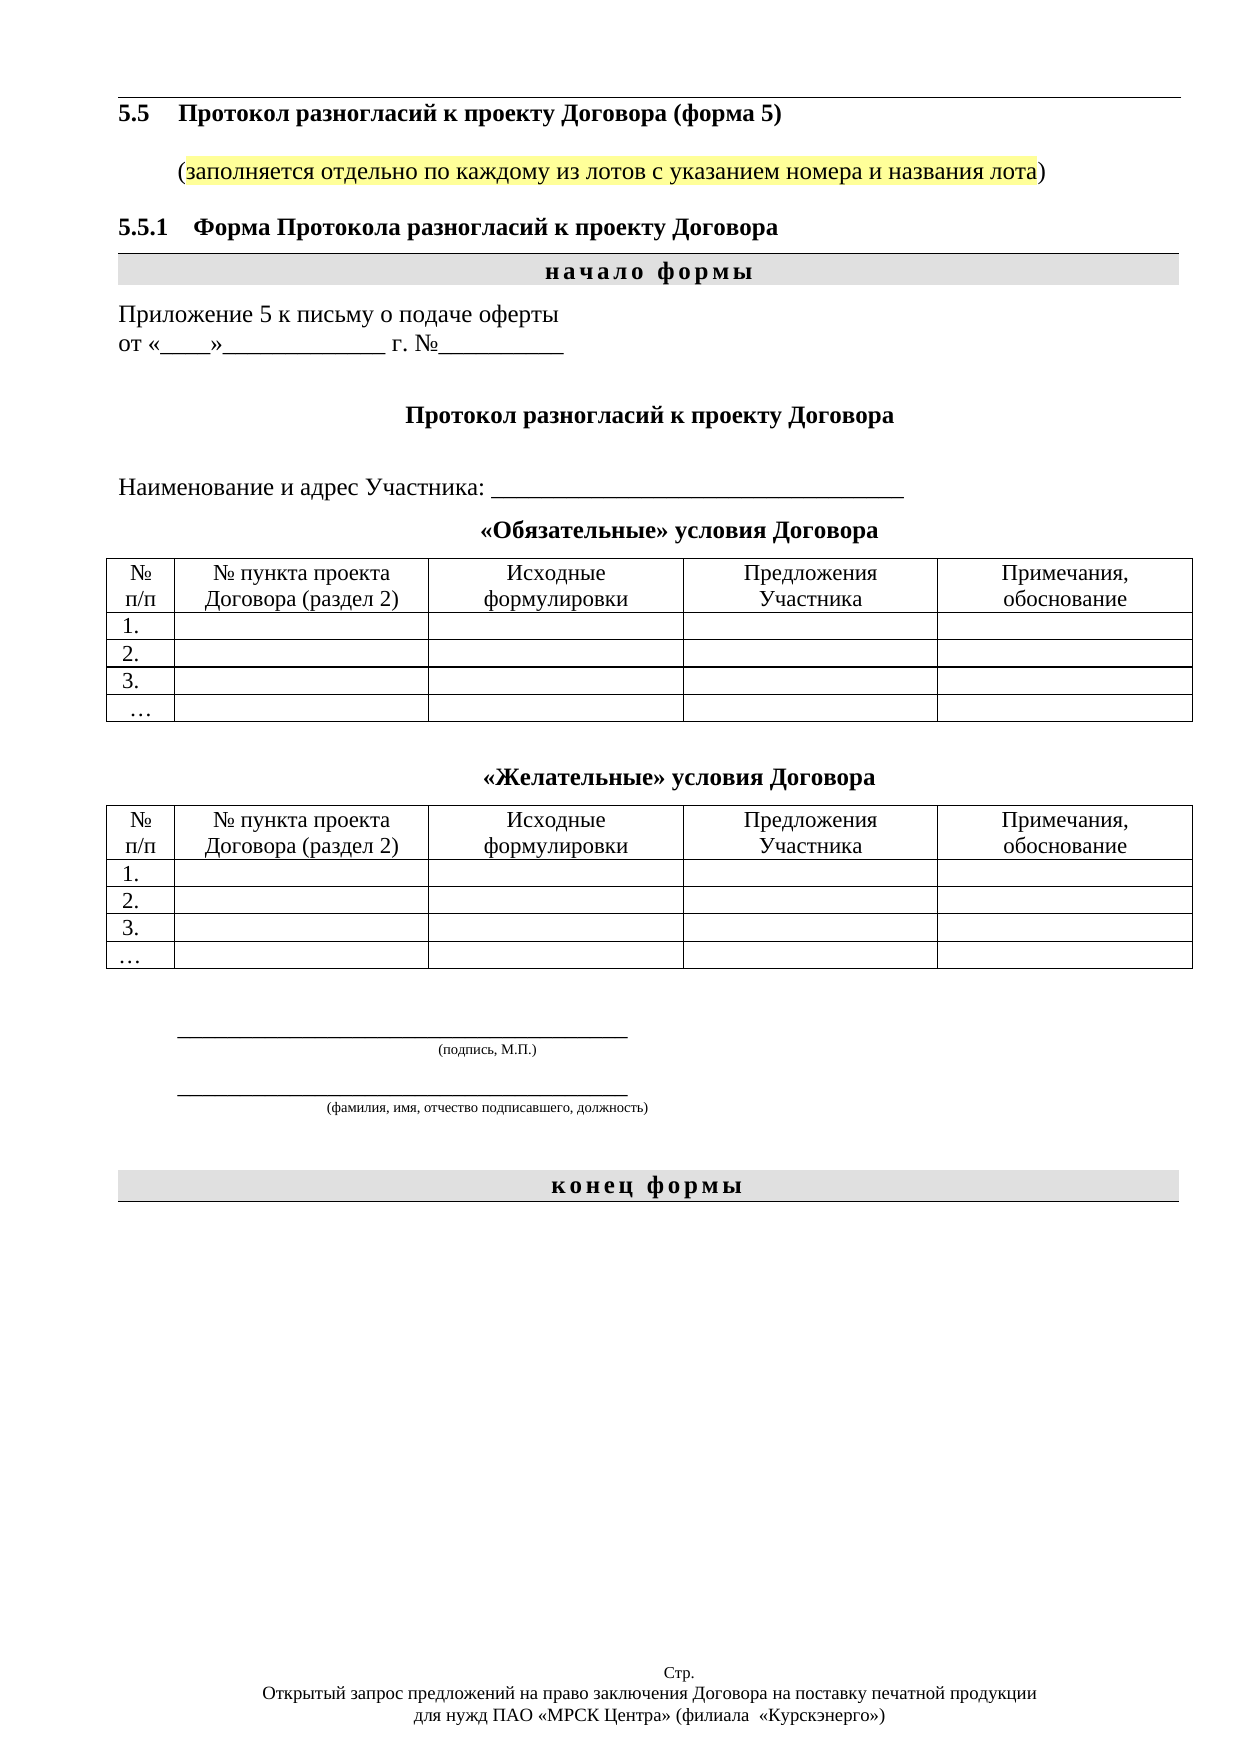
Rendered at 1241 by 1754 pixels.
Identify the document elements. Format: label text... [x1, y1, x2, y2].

table_header Исходные формулировки [429, 559, 683, 612]
table_cell [684, 860, 937, 886]
table_cell [938, 695, 1192, 721]
table_cell [107, 887, 174, 913]
table_cell [175, 860, 428, 886]
table_header Предложения Участника [684, 559, 937, 612]
table_cell [938, 640, 1192, 666]
table_cell [429, 860, 683, 886]
table_header № п/п [107, 559, 174, 612]
table_cell [107, 914, 174, 941]
text «Обязательные» условия Договора [118, 515, 1181, 543]
table_cell [684, 668, 937, 694]
table_cell [175, 887, 428, 913]
table_cell [429, 640, 683, 666]
text Наименование и адрес Участника: _________________________________ [118, 472, 1181, 500]
text ____________________________________ [118, 1012, 1181, 1041]
table_cell [684, 613, 937, 639]
table_cell [429, 887, 683, 913]
table_cell [938, 613, 1192, 639]
table_cell [429, 613, 683, 639]
table_cell [175, 942, 428, 968]
table_cell [107, 640, 174, 666]
table_cell … [107, 695, 174, 721]
text (фамилия, имя, отчество подписавшего, должность) [118, 1098, 797, 1127]
table_header № п/п [107, 806, 174, 858]
table_cell [684, 887, 937, 913]
table_cell [107, 613, 174, 639]
table_cell [938, 860, 1192, 886]
text (подпись, М.П.) [118, 1041, 797, 1070]
subtitle Форма Протокола разногласий к проекту Договора [118, 212, 1181, 240]
table_header Примечания, обоснование [938, 806, 1192, 858]
table_cell [429, 914, 683, 941]
table_header Исходные формулировки [429, 806, 683, 858]
subtitle Протокол разногласий к проекту Договора (форма 5) [118, 98, 1181, 127]
table_cell [107, 668, 174, 694]
text Протокол разногласий к проекту Договора [118, 400, 1181, 428]
table_cell [175, 914, 428, 941]
table_cell [175, 613, 428, 639]
text конец формы [118, 1170, 1179, 1201]
table_cell [175, 640, 428, 666]
table_cell [938, 668, 1192, 694]
table_cell [429, 942, 683, 968]
text ____________________________________ [118, 1070, 1181, 1098]
table_cell [429, 695, 683, 721]
table_cell [175, 695, 428, 721]
text Приложение 5 к письму о подаче оферты от «____»_____________ г. №__________ [118, 299, 1181, 357]
table_header № пункта проекта Договора (раздел 2) [175, 806, 428, 858]
table_cell … [107, 942, 174, 968]
table_cell [938, 887, 1192, 913]
table_cell [107, 860, 174, 886]
table_cell [684, 640, 937, 666]
text начало формы [118, 254, 1179, 285]
table_cell [175, 668, 428, 694]
table_cell [684, 914, 937, 941]
table_header № пункта проекта Договора (раздел 2) [175, 559, 428, 612]
text «Желательные» условия Договора [118, 762, 1181, 790]
table_header Примечания, обоснование [938, 559, 1192, 612]
table_cell [684, 695, 937, 721]
table_header Предложения Участника [684, 806, 937, 858]
table_cell [684, 942, 937, 968]
table_cell [938, 914, 1192, 941]
table_cell [429, 668, 683, 694]
table_cell [938, 942, 1192, 968]
